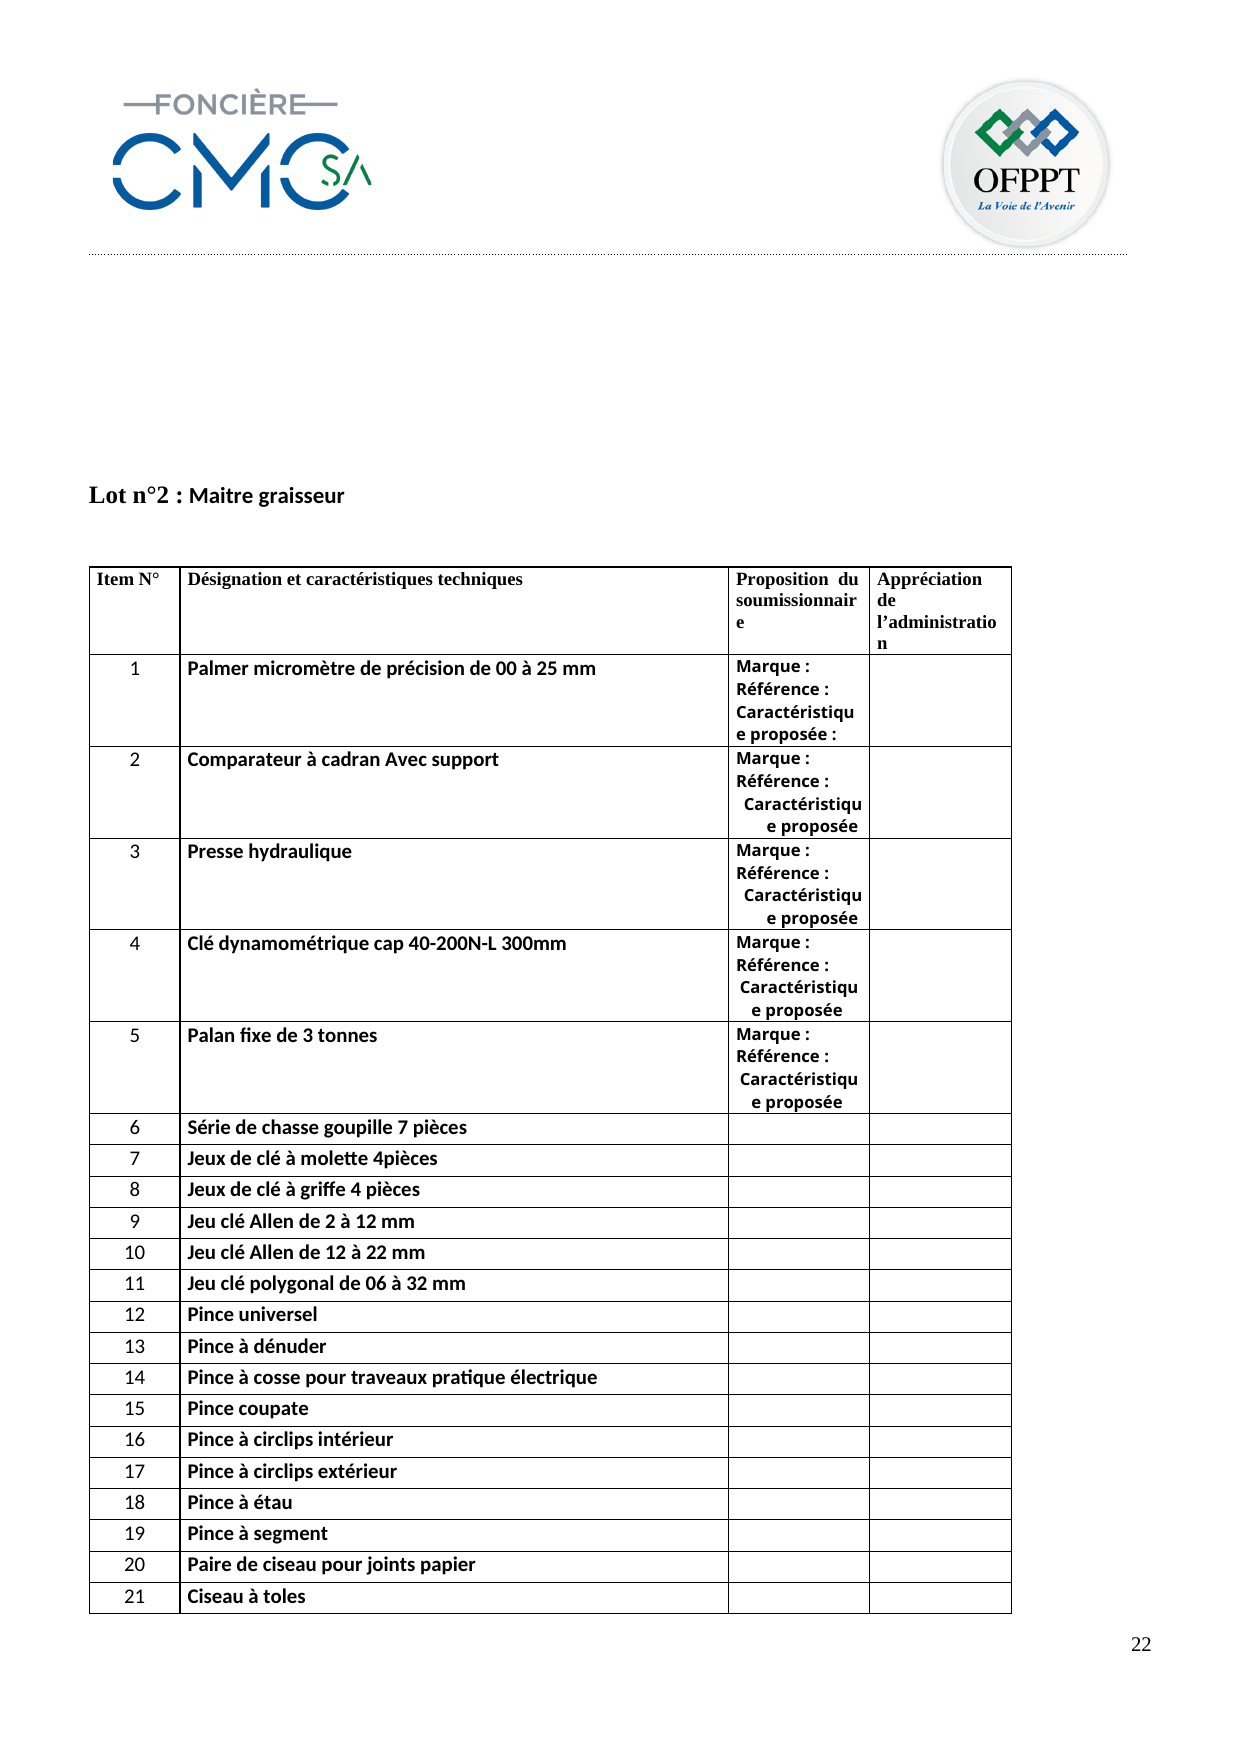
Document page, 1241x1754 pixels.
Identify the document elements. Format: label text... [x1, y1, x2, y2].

table_cell Jeu clé Allen de 2 à 12 mm [181, 1208, 728, 1238]
table_cell Comparateur à cadran Avec support [181, 747, 728, 837]
table_cell Marque : Référence : Caractéristique proposée [729, 747, 869, 837]
table_header Item N° [90, 568, 179, 654]
table_cell [729, 1552, 869, 1582]
table_cell Pince universel [181, 1302, 728, 1332]
table_cell 12 [90, 1302, 179, 1332]
table_cell 21 [90, 1583, 179, 1613]
table_cell [729, 1458, 869, 1488]
table_cell 14 [90, 1364, 179, 1394]
table_header Proposition du soumissionnaire [729, 568, 869, 654]
table_cell [870, 839, 1011, 929]
table_cell Paire de ciseau pour joints papier [181, 1552, 728, 1582]
table_cell Série de chasse goupille 7 pièces [181, 1114, 728, 1144]
table_cell Palmer micromètre de précision de 00 à 25 mm [181, 655, 728, 746]
table_cell Jeux de clé à griffe 4 pièces [181, 1177, 728, 1207]
table_cell 5 [90, 1022, 179, 1113]
table_cell [870, 1489, 1011, 1519]
table_cell 13 [90, 1333, 179, 1363]
table_cell Pince à circlips intérieur [181, 1427, 728, 1457]
table_cell 16 [90, 1427, 179, 1457]
text Lot n°2 : Maitre graisseur [89, 480, 1152, 509]
table_cell Pince à circlips extérieur [181, 1458, 728, 1488]
table_cell Pince à segment [181, 1520, 728, 1551]
table_cell [729, 1302, 869, 1332]
table_cell [870, 1208, 1011, 1238]
table_cell Pince coupate [181, 1395, 728, 1426]
table_cell [870, 1114, 1011, 1144]
table_cell 19 [90, 1520, 179, 1551]
table_cell [729, 1145, 869, 1176]
table_cell [870, 1583, 1011, 1613]
table_cell 4 [90, 930, 179, 1021]
table_cell [870, 930, 1011, 1021]
table_cell [870, 1458, 1011, 1488]
table_cell [870, 1177, 1011, 1207]
table_cell [729, 1114, 869, 1144]
table_cell 17 [90, 1458, 179, 1488]
table_cell 10 [90, 1239, 179, 1269]
table_cell 11 [90, 1270, 179, 1301]
table_cell Pince à cosse pour traveaux pratique électrique [181, 1364, 728, 1394]
table_cell 20 [90, 1552, 179, 1582]
table_cell Marque : Référence : Caractéristique proposée [729, 1022, 869, 1113]
table_cell Jeux de clé à molette 4pièces [181, 1145, 728, 1176]
table_cell [729, 1364, 869, 1394]
table_cell Pince à étau [181, 1489, 728, 1519]
table_cell Pince à dénuder [181, 1333, 728, 1363]
table_cell [729, 1520, 869, 1551]
table_cell [729, 1239, 869, 1269]
table_cell [870, 1427, 1011, 1457]
table_cell 15 [90, 1395, 179, 1426]
table_cell Marque : Référence : Caractéristique proposée [729, 839, 869, 929]
table_cell 8 [90, 1177, 179, 1207]
table_cell [870, 1145, 1011, 1176]
table_cell [729, 1333, 869, 1363]
table_cell [870, 1395, 1011, 1426]
table_cell [729, 1489, 869, 1519]
table_header Désignation et caractéristiques techniques [181, 568, 728, 654]
table_cell [870, 1552, 1011, 1582]
table_cell [870, 655, 1011, 746]
table_cell [729, 1395, 869, 1426]
table_cell Jeu clé Allen de 12 à 22 mm [181, 1239, 728, 1269]
table_cell [729, 1208, 869, 1238]
table_cell 7 [90, 1145, 179, 1176]
table_cell [870, 747, 1011, 837]
picture [112, 88, 372, 210]
table_cell 3 [90, 839, 179, 929]
table_header Appréciation de l’administration [870, 568, 1011, 654]
table_cell Presse hydraulique [181, 839, 728, 929]
table_cell [870, 1364, 1011, 1394]
table_cell 9 [90, 1208, 179, 1238]
table_cell 2 [90, 747, 179, 837]
table_cell [870, 1270, 1011, 1301]
table_cell Clé dynamométrique cap 40-200N-L 300mm [181, 930, 728, 1021]
table_cell Marque : Référence : Caractéristique proposée [729, 930, 869, 1021]
table_cell Palan fixe de 3 tonnes [181, 1022, 728, 1113]
table_cell 6 [90, 1114, 179, 1144]
table_cell [870, 1239, 1011, 1269]
picture [935, 73, 1116, 254]
table_cell [729, 1427, 869, 1457]
table_cell [870, 1333, 1011, 1363]
table_cell Jeu clé polygonal de 06 à 32 mm [181, 1270, 728, 1301]
table_cell [870, 1302, 1011, 1332]
table_cell 18 [90, 1489, 179, 1519]
table_cell Marque : Référence : Caractéristique proposée : [729, 655, 869, 746]
table_cell [870, 1022, 1011, 1113]
table_cell [729, 1583, 869, 1613]
table_cell [729, 1177, 869, 1207]
table_cell Ciseau à toles [181, 1583, 728, 1613]
table_cell [729, 1270, 869, 1301]
table_cell 1 [90, 655, 179, 746]
table_cell [870, 1520, 1011, 1551]
